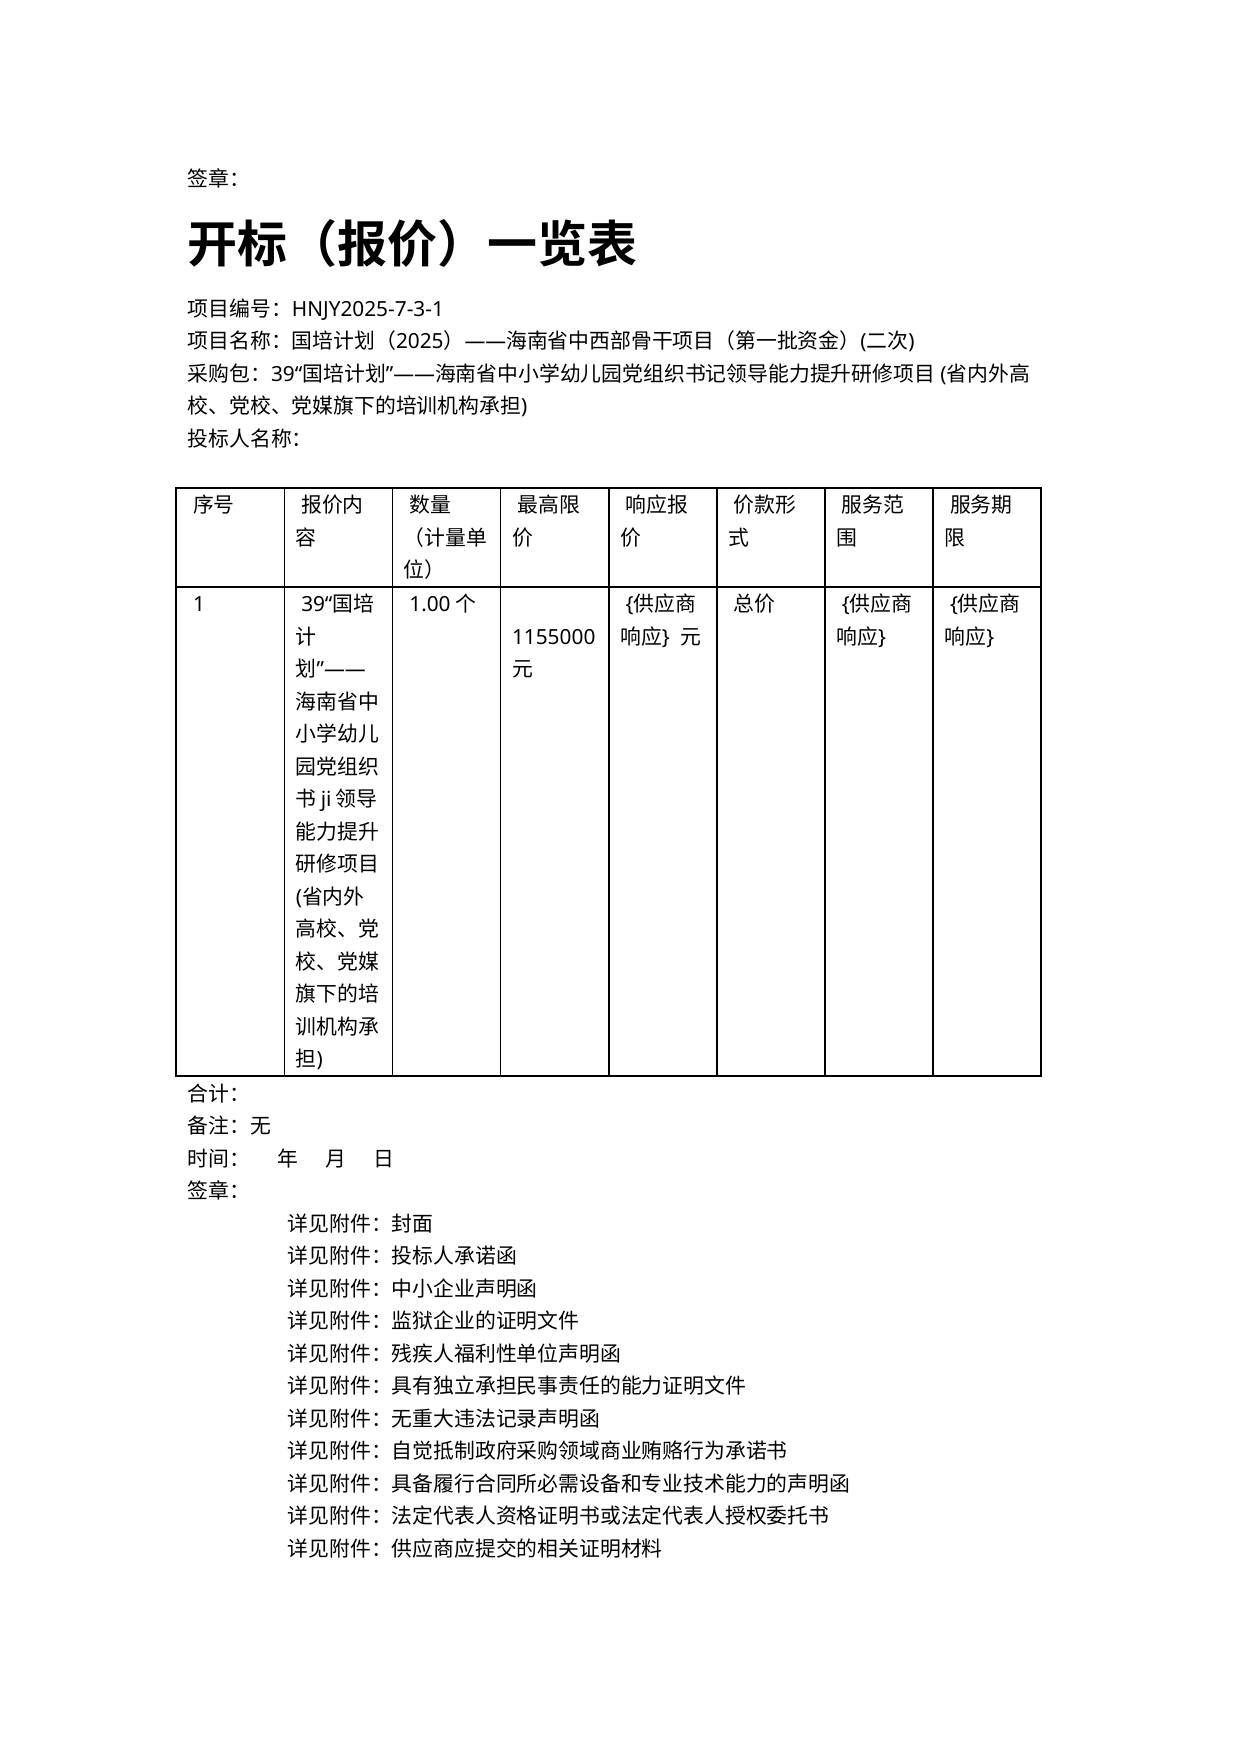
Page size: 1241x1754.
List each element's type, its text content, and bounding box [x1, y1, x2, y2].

table_header 数量（计量单位） [393, 489, 500, 586]
text 详见附件：投标人承诺函 [187, 1239, 1053, 1272]
text 项目编号：HNJY2025-7-3-1 [187, 292, 1053, 324]
text 合计： [187, 1077, 1053, 1109]
text 详见附件：自觉抵制政府采购领域商业贿赂行为承诺书 [187, 1434, 1053, 1467]
text 开标（报价）一览表 [187, 194, 1053, 292]
text 详见附件：法定代表人资格证明书或法定代表人授权委托书 [187, 1499, 1053, 1532]
table_header 最高限价 [501, 489, 608, 586]
text 投标人名称： [187, 422, 1053, 454]
table_cell {供应商响应} [826, 588, 932, 1075]
text 详见附件：封面 [187, 1207, 1053, 1239]
table_header 服务期限 [934, 489, 1040, 586]
text 详见附件：具有独立承担民事责任的能力证明文件 [187, 1369, 1053, 1402]
text 详见附件：供应商应提交的相关证明材料 [187, 1532, 1053, 1564]
table_cell 1155000 元 [501, 588, 608, 1075]
text 签章： [187, 1174, 1053, 1207]
text 采购包：39“国培计划”——海南省中小学幼儿园党组织书记领导能力提升研修项目 (省内外高校、党校、党媒旗下的培训机构承担) [187, 357, 1053, 422]
text 备注：无 [187, 1109, 1053, 1142]
text 项目名称：国培计划（2025）——海南省中西部骨干项目（第一批资金）(二次) [187, 324, 1053, 357]
table_header 报价内容 [285, 489, 392, 586]
table_cell 39“国培计划”——海南省中小学幼儿园党组织书ji领导能力提升研修项目 (省内外高校、党校、党媒旗下的培训机构承担) [285, 588, 392, 1075]
text 详见附件：中小企业声明函 [187, 1272, 1053, 1304]
text 详见附件：无重大违法记录声明函 [187, 1402, 1053, 1434]
text 签章： [187, 162, 1053, 194]
table_header 序号 [177, 489, 284, 586]
table_cell 1.00个 [393, 588, 500, 1075]
text 详见附件：监狱企业的证明文件 [187, 1304, 1053, 1337]
table_header 服务范围 [826, 489, 932, 586]
text 详见附件：具备履行合同所必需设备和专业技术能力的声明函 [187, 1467, 1053, 1499]
table_cell {供应商响应} [934, 588, 1040, 1075]
text 详见附件：残疾人福利性单位声明函 [187, 1337, 1053, 1369]
table_cell {供应商响应} 元 [610, 588, 716, 1075]
table_cell 总价 [718, 588, 824, 1075]
table_header 价款形式 [718, 489, 824, 586]
text 时间： 年 月 日 [187, 1142, 1053, 1174]
table_header 响应报价 [610, 489, 716, 586]
table_cell 1 [177, 588, 284, 1075]
